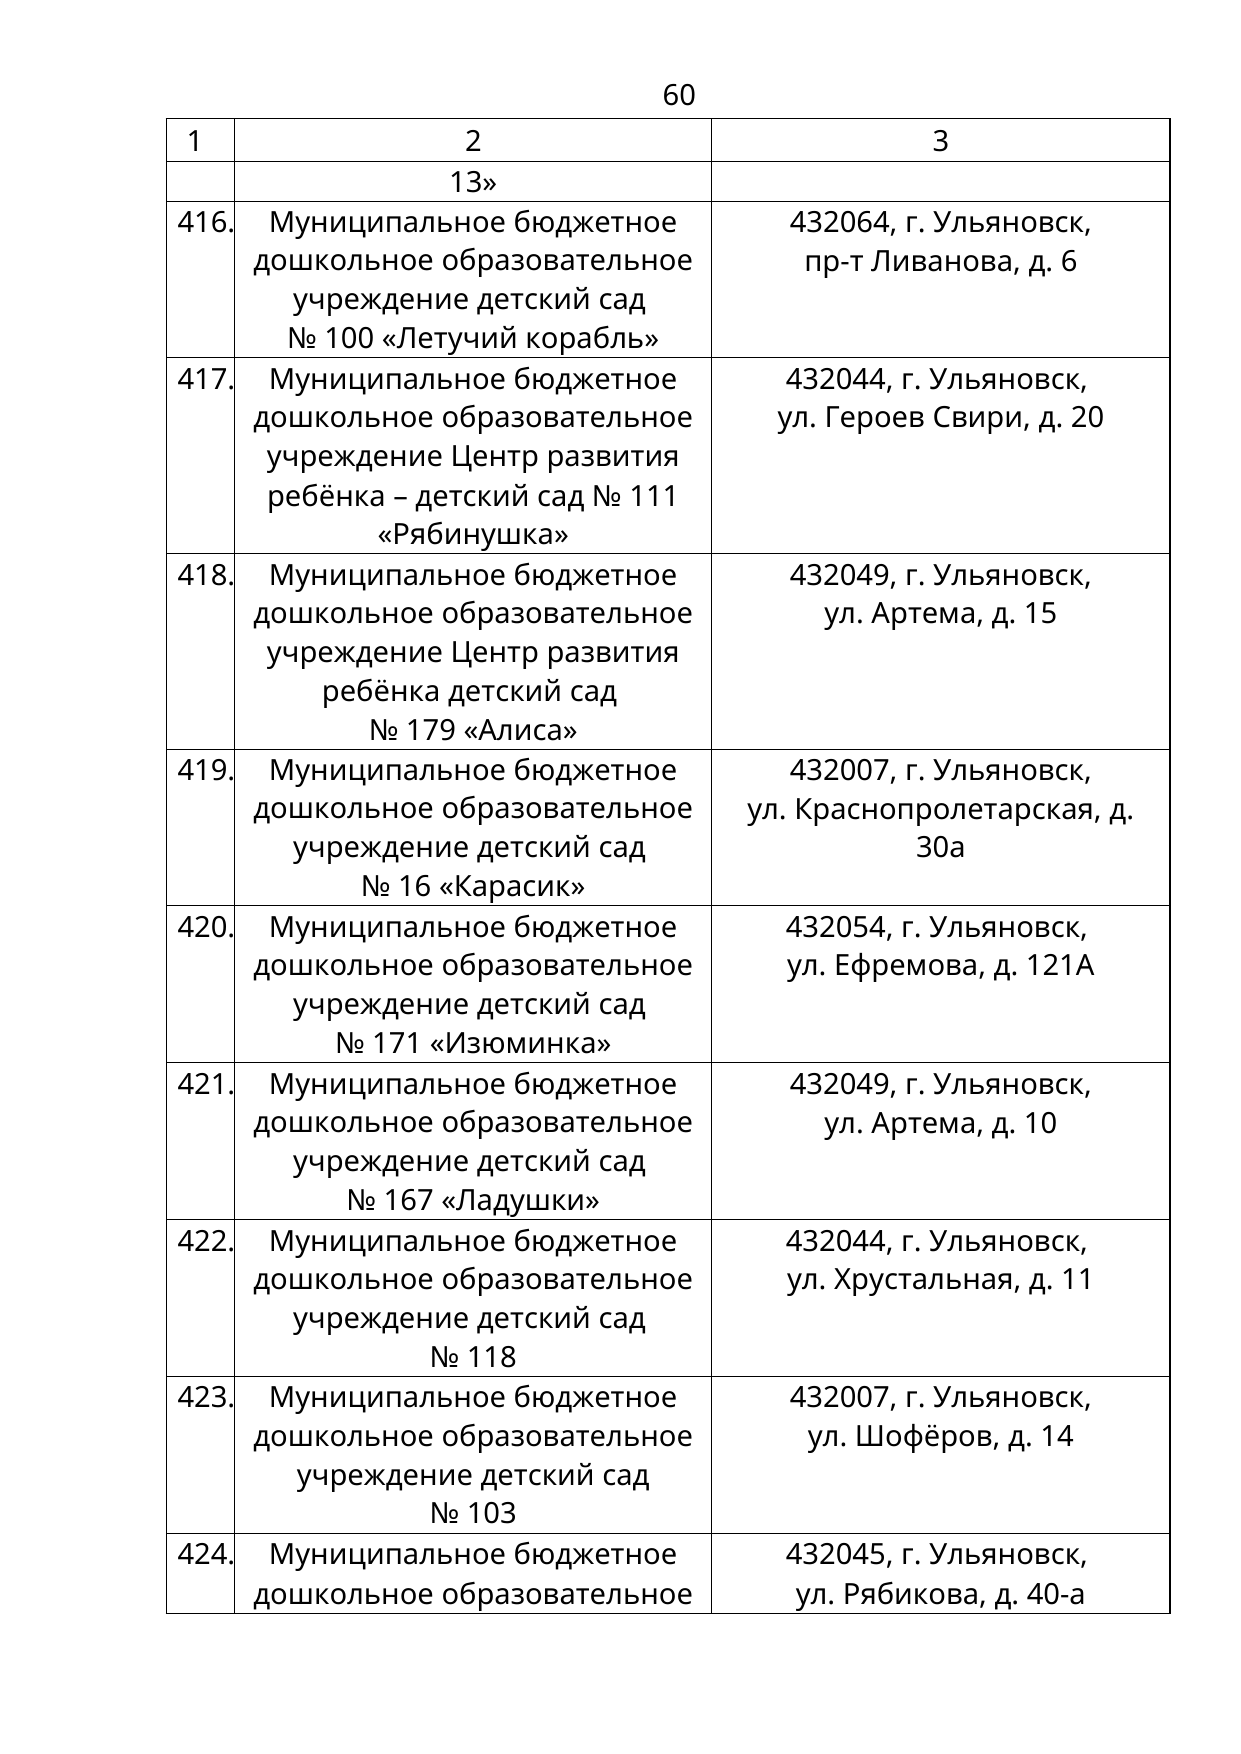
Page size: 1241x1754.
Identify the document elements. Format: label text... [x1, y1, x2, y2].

table_cell [167, 1534, 234, 1613]
table_cell [167, 906, 234, 1062]
table_cell 432054, г. Ульяновск, ул. Ефремова, д. 121А [712, 906, 1169, 1062]
table_cell [167, 1377, 234, 1532]
table_cell Муниципальное бюджетное дошкольное образовательное учреждение Центр развития ребёнка детский сад № 179 «Алиса» [235, 554, 711, 749]
table_cell Муниципальное бюджетное дошкольное образовательное учреждение детский сад № 167 «Ладушки» [235, 1063, 711, 1219]
table_cell 432044, г. Ульяновск, ул. Героев Свири, д. 20 [712, 358, 1169, 553]
table_cell [167, 358, 234, 553]
table_cell [167, 554, 234, 749]
table_cell 432007, г. Ульяновск, ул. Краснопролетарская, д. 30а [712, 750, 1169, 905]
table_cell [167, 1220, 234, 1376]
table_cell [235, 1534, 711, 1613]
table_cell Муниципальное бюджетное дошкольное образовательное учреждение Центр развития ребёнка – детский сад № 111 «Рябинушка» [235, 358, 711, 553]
table_cell [167, 1063, 234, 1219]
table_cell [167, 750, 234, 905]
table_cell [167, 202, 234, 357]
table_cell 432049, г. Ульяновск, ул. Артема, д. 15 [712, 554, 1169, 749]
table_cell Муниципальное бюджетное дошкольное образовательное учреждение детский сад № 103 [235, 1377, 711, 1532]
table_cell 432007, г. Ульяновск, ул. Шофёров, д. 14 [712, 1377, 1169, 1532]
table_cell Муниципальное бюджетное дошкольное образовательное учреждение детский сад № 16 «Карасик» [235, 750, 711, 905]
table_cell 432049, г. Ульяновск, ул. Артема, д. 10 [712, 1063, 1169, 1219]
table_cell 432064, г. Ульяновск, пр-т Ливанова, д. 6 [712, 202, 1169, 357]
table_header 1 [167, 119, 234, 161]
table_cell Муниципальное бюджетное дошкольное образовательное учреждение детский сад № 100 «Летучий корабль» [235, 202, 711, 357]
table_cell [712, 1534, 1169, 1613]
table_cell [235, 162, 711, 201]
table_header 2 [235, 119, 711, 161]
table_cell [712, 162, 1169, 201]
table_cell 432044, г. Ульяновск, ул. Хрустальная, д. 11 [712, 1220, 1169, 1376]
table_cell [167, 162, 234, 201]
table_header 3 [712, 119, 1169, 161]
table_cell Муниципальное бюджетное дошкольное образовательное учреждение детский сад № 118 [235, 1220, 711, 1376]
table_cell Муниципальное бюджетное дошкольное образовательное учреждение детский сад № 171 «Изюминка» [235, 906, 711, 1062]
